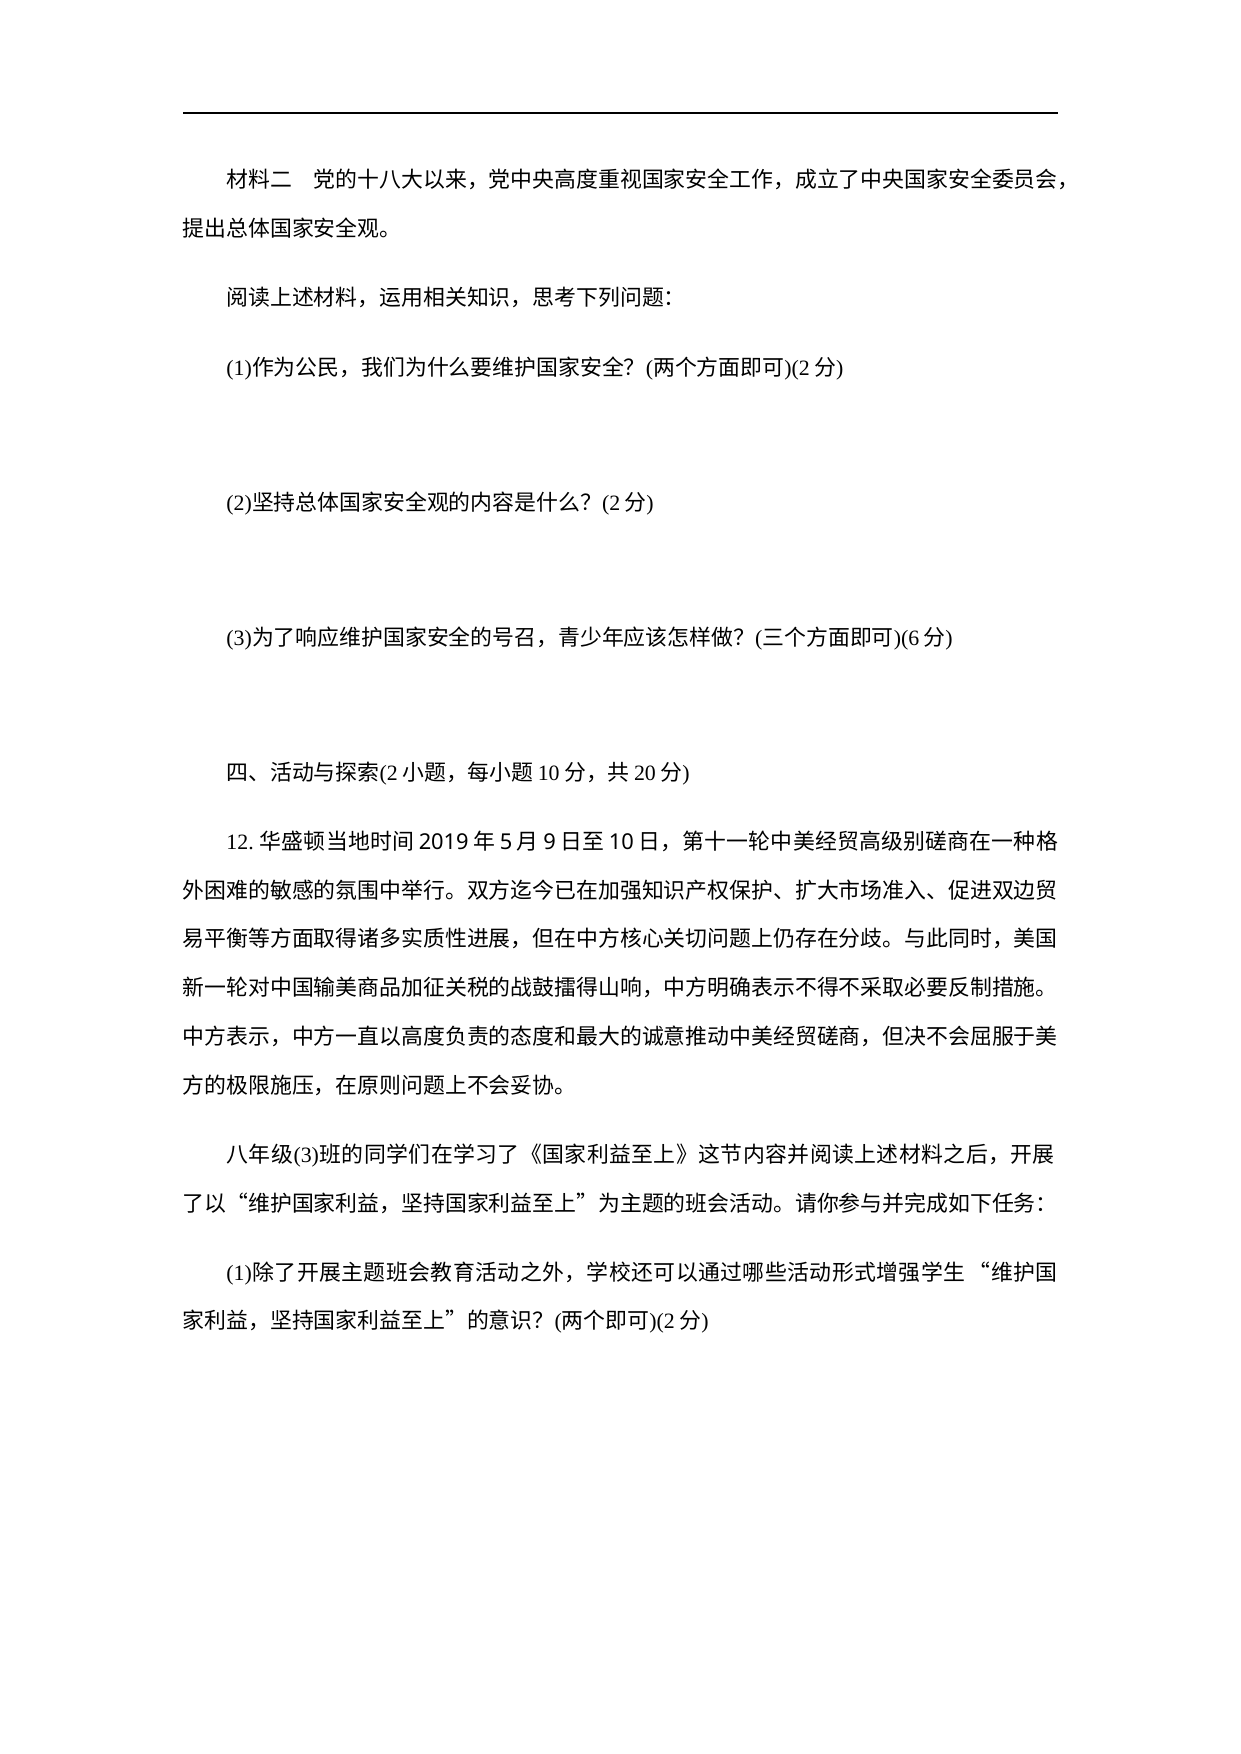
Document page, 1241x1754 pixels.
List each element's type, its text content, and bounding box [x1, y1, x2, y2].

text 阅读上述材料，运用相关知识，思考下列问题： [182, 280, 1058, 312]
text 材料二 党的十八大以来，党中央高度重视国家安全工作，成立了中央国家安全委员会，提出总体国家安全观。 [182, 162, 1058, 243]
text (2)坚持总体国家安全观的内容是什么？(2分) [182, 484, 1058, 517]
text 八年级(3)班的同学们在学习了《国家利益至上》这节内容并阅读上述材料之后，开展了以“维护国家利益，坚持国家利益至上”为主题的班会活动。请你参与并完成如下任务： [182, 1136, 1058, 1218]
text (1)作为公民，我们为什么要维护国家安全？(两个方面即可)(2分) [182, 349, 1058, 382]
text (3)为了响应维护国家安全的号召，青少年应该怎样做？(三个方面即可)(6分) [182, 619, 1058, 652]
text 12. 华盛顿当地时间2019年5月9日至10日，第十一轮中美经贸高级别磋商在一种格外困难的敏感的氛围中举行。双方迄今已在加强知识产权保护、扩大市场准入、促进双边贸易平衡等方面取得诸多实质性进展，但在中方核心关切问题上仍存在分歧。与此同时，美国新一轮对中国输美商品加征关税的战鼓擂得山响，中方明确表示不得不采取必要反制措施。中方表示，中方一直以高度负责的态度和最大的诚意推动中美经贸磋商，但决不会屈服于美方的极限施压，在原则问题上不会妥协。 [182, 823, 1058, 1100]
text (1)除了开展主题班会教育活动之外，学校还可以通过哪些活动形式增强学生“维护国家利益，坚持国家利益至上”的意识？(两个即可)(2分) [182, 1254, 1058, 1336]
text 四、活动与探索(2小题，每小题10分，共20分) [182, 754, 1058, 787]
